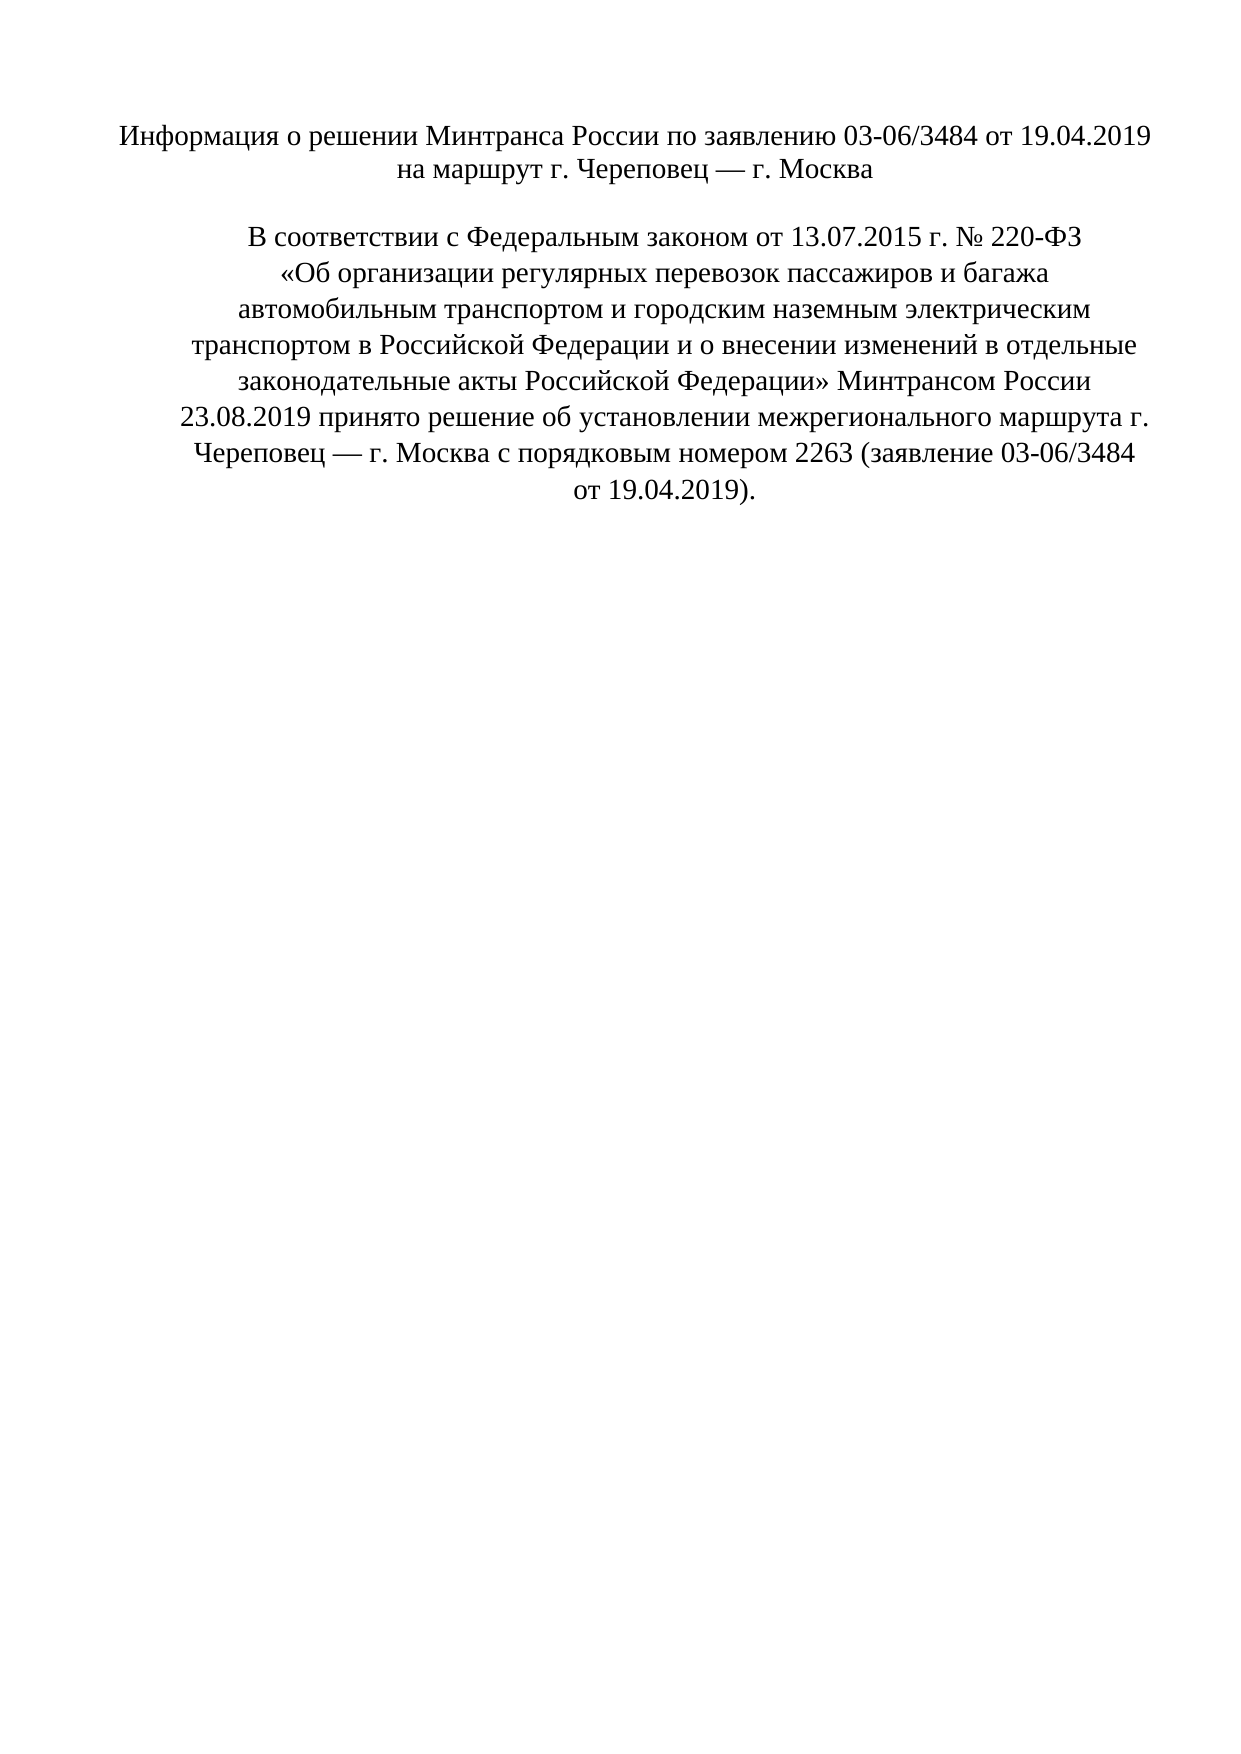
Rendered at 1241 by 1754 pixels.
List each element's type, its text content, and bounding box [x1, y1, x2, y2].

text Информация о решении Минтранса России по заявлению 03-06/3484 от 19.04.2019 на маршрут г. Череповец — г. Москва [118, 118, 1152, 185]
text В соответствии с Федеральным законом от 13.07.2015 г. № 220-ФЗ «Об организации регулярных перевозок пассажиров и багажа автомобильным транспортом и городским наземным электрическим транспортом в Российской Федерации и о внесении изменений в отдельные законодательные акты Российской Федерации» Минтрансом России 23.08.2019 принято решение об установлении межрегионального маршрута г. Череповец — г. Москва с порядковым номером 2263 (заявление 03-06/3484 от 19.04.2019). [177, 219, 1152, 505]
